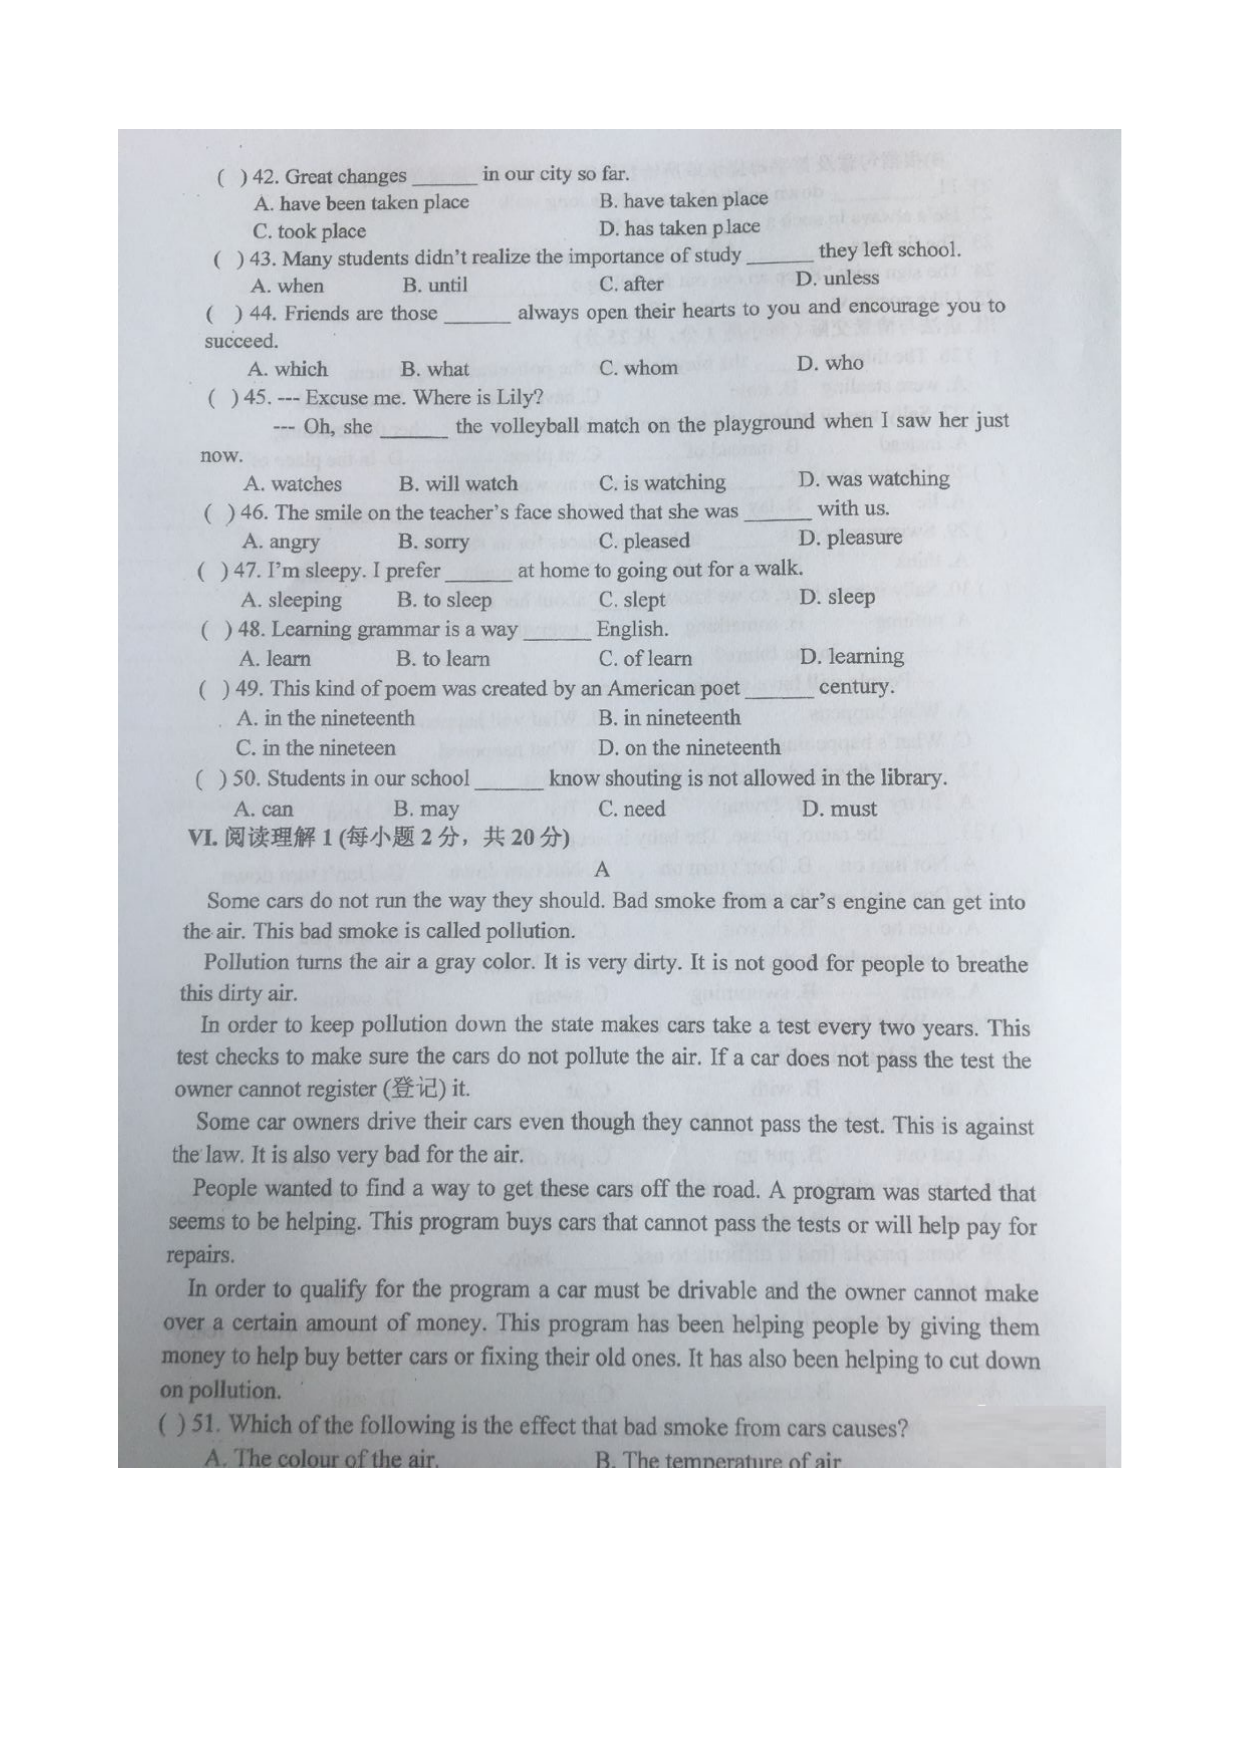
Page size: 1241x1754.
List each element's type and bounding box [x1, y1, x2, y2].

picture [118, 129, 1122, 1468]
